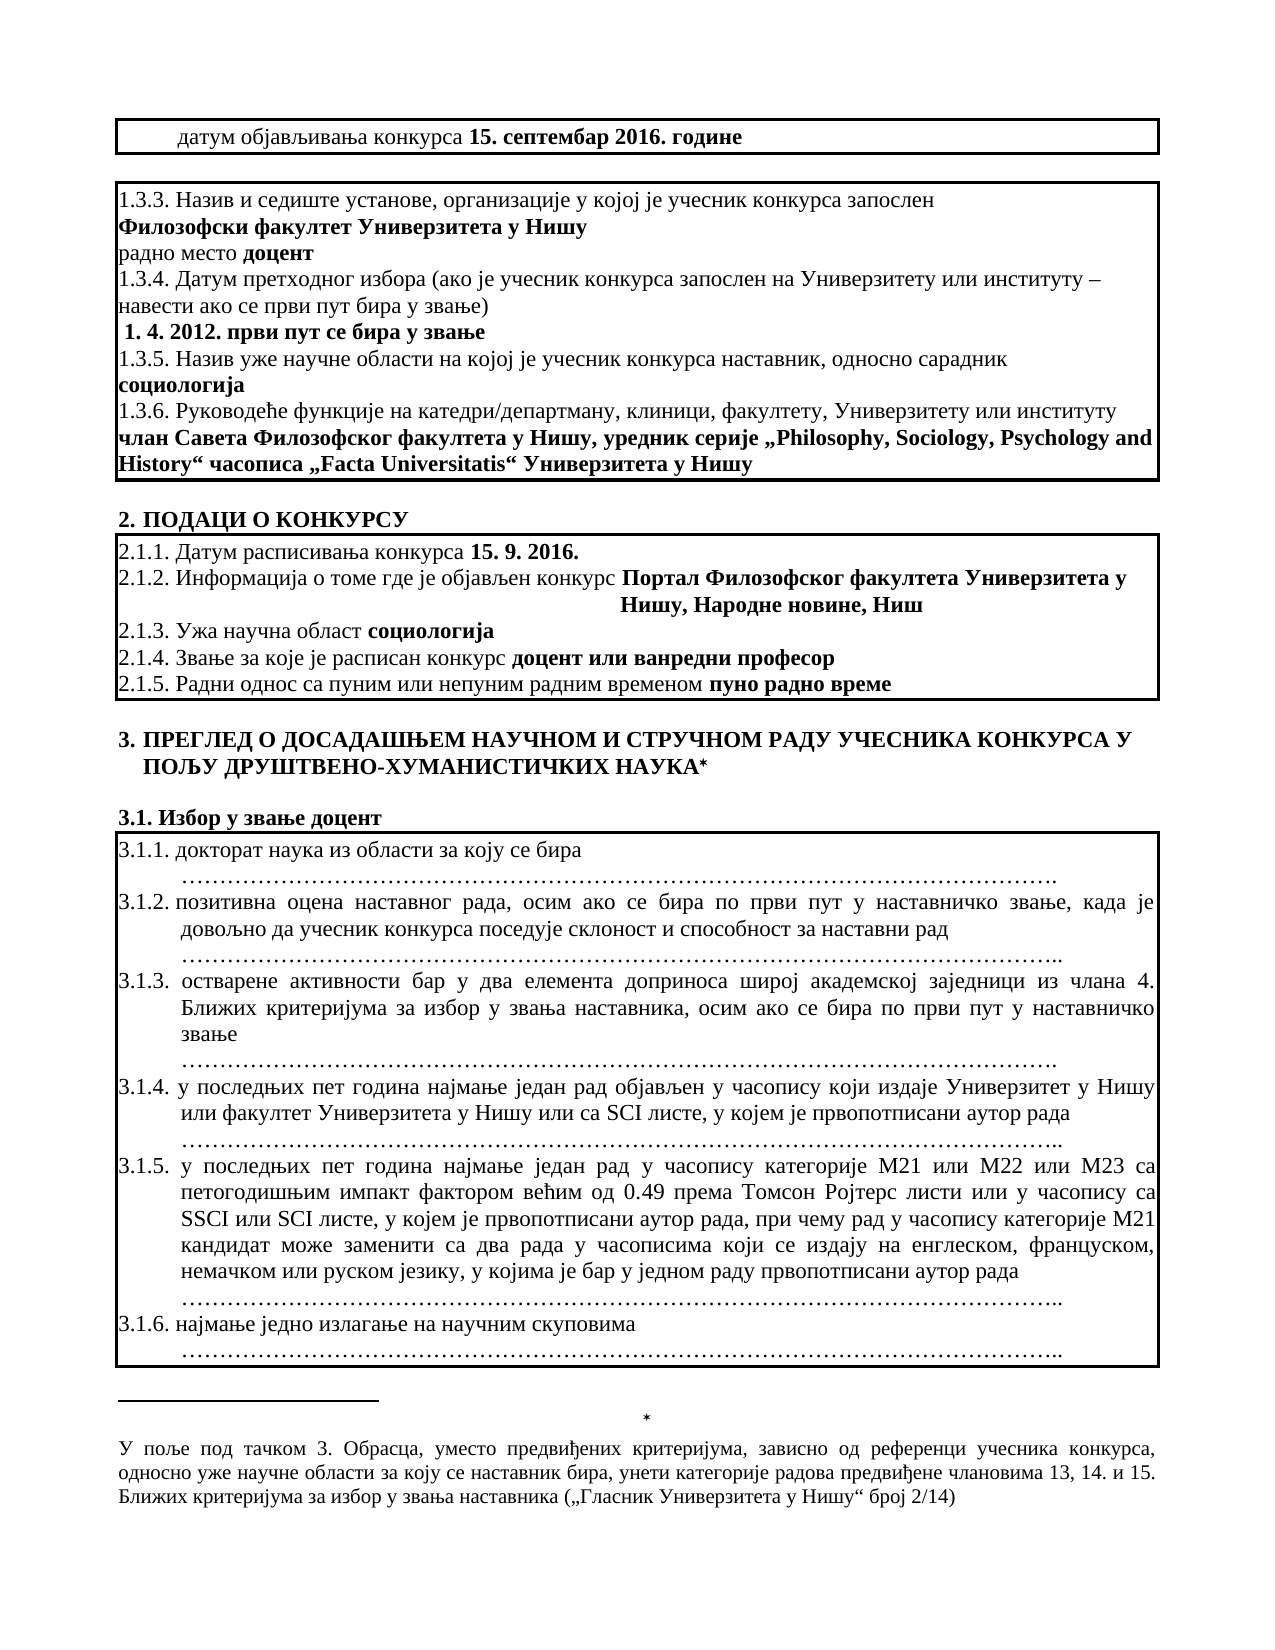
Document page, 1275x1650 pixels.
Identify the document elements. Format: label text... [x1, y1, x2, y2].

text 2.1.3. Ужа научна област социологија [118, 617, 1157, 643]
text 1.3.4. Датум претходног избора (ако је учесник конкурса запослен на Универзитету или институту – навести ако се први пут бира у звање) 1. 4. 2012. први пут се бира у звање [118, 266, 1157, 344]
text 1.3.3. Назив и седиште установе, организације у којој је учесник конкурса запослен Филозофски факултет Универзитета у Нишу [118, 184, 1157, 239]
text 3.1.2. позитивна оцена наставног рада, осим ако се бира по први пут у наставничко звање, када је довољно да учесник конкурса поседује склоност и способност за наставни рад [118, 888, 1157, 941]
text …………………………………………………………………………………………………….. [118, 1284, 1157, 1310]
text 3.1.3. остварене активности бар у два елемента доприноса широј академској заједници из члана 4. Ближих критеријума за избор у звања наставника, осим ако се бира по први пут у наставничко звање [118, 967, 1157, 1047]
text 3.1.1. докторат наука из области за коју се бира [118, 834, 1157, 862]
text 2.1.5. Радни однос са пуним или непуним радним временом пуно радно време [118, 665, 1157, 698]
text …………………………………………………………………………………………………….. [118, 1331, 1157, 1365]
text 2.1.1. Датум расписивања конкурса 15. 9. 2016. [118, 536, 1157, 564]
text 1.3.5. Назив уже научне области на којој је учесник конкурса наставник, односно сарадник социологија [118, 344, 1157, 392]
text …………………………………………………………………………………………………….. [118, 1126, 1157, 1152]
text 1.3.6. Руководеће функције на катедри/департману, клиници, факултету, Универзитету или институту члан Савета Филозофског факултета у Нишу, уредник серије „Philosophy, Sociology, Psychology and History“ часописа „Facta Universitatis“ Универзитета у Нишу [118, 392, 1157, 478]
text 3.1.4. у последњих пет година најмање један рад објављен у часопису који издаје Универзитет у Нишу или факултет Универзитета у Нишу или са SCI листе, у којем је првопотписани аутор рада [118, 1073, 1157, 1126]
text 3. ПРЕГЛЕД О ДОСАДАШЊЕМ НАУЧНОМ И СТРУЧНОМ РАДУ УЧЕСНИКА КОНКУРСА У ПОЉУ ДРУШТВЕНО-ХУМАНИСТИЧКИХ НАУКА [118, 726, 1157, 779]
text 2.1.4. Звање за које је расписан конкурс доцент или ванредни професор [118, 643, 1157, 665]
text 3.1. Избор у звање доцент [118, 804, 1157, 831]
text датум објављивања конкурса 15. септембар 2016. године [118, 121, 1157, 152]
text ……………………………………………………………………………………………………. [118, 862, 1157, 888]
text …………………………………………………………………………………………………….. [118, 941, 1157, 967]
text ……………………………………………………………………………………………………. [118, 1047, 1157, 1073]
text 2. ПОДАЦИ О КОНКУРСУ [118, 507, 1157, 533]
text радно место доцент [118, 239, 1157, 266]
text 2.1.2. Информација о томе где је објављен конкурс Портал Филозофског факултета Универзитета у Нишу, Народне новине, Ниш [118, 564, 1157, 617]
text 3.1.6. најмање једно излагање на научним скуповима [118, 1310, 1157, 1331]
text 3.1.5. у последњих пет година најмање један рад у часопису категорије М21 или М22 или М23 са петогодишњим импакт фактором већим од 0.49 према Томсон Ројтерс листи или у часопису са SSCI или SCI листе, у којем је првопотписани аутор рада, при чему рад у часопису категорије М21 кандидат може заменити са два рада у часописима који се издају на енглеском, француском, немачком или руском језику, у којима је бар у једном раду првопотписани аутор рада [118, 1152, 1157, 1284]
